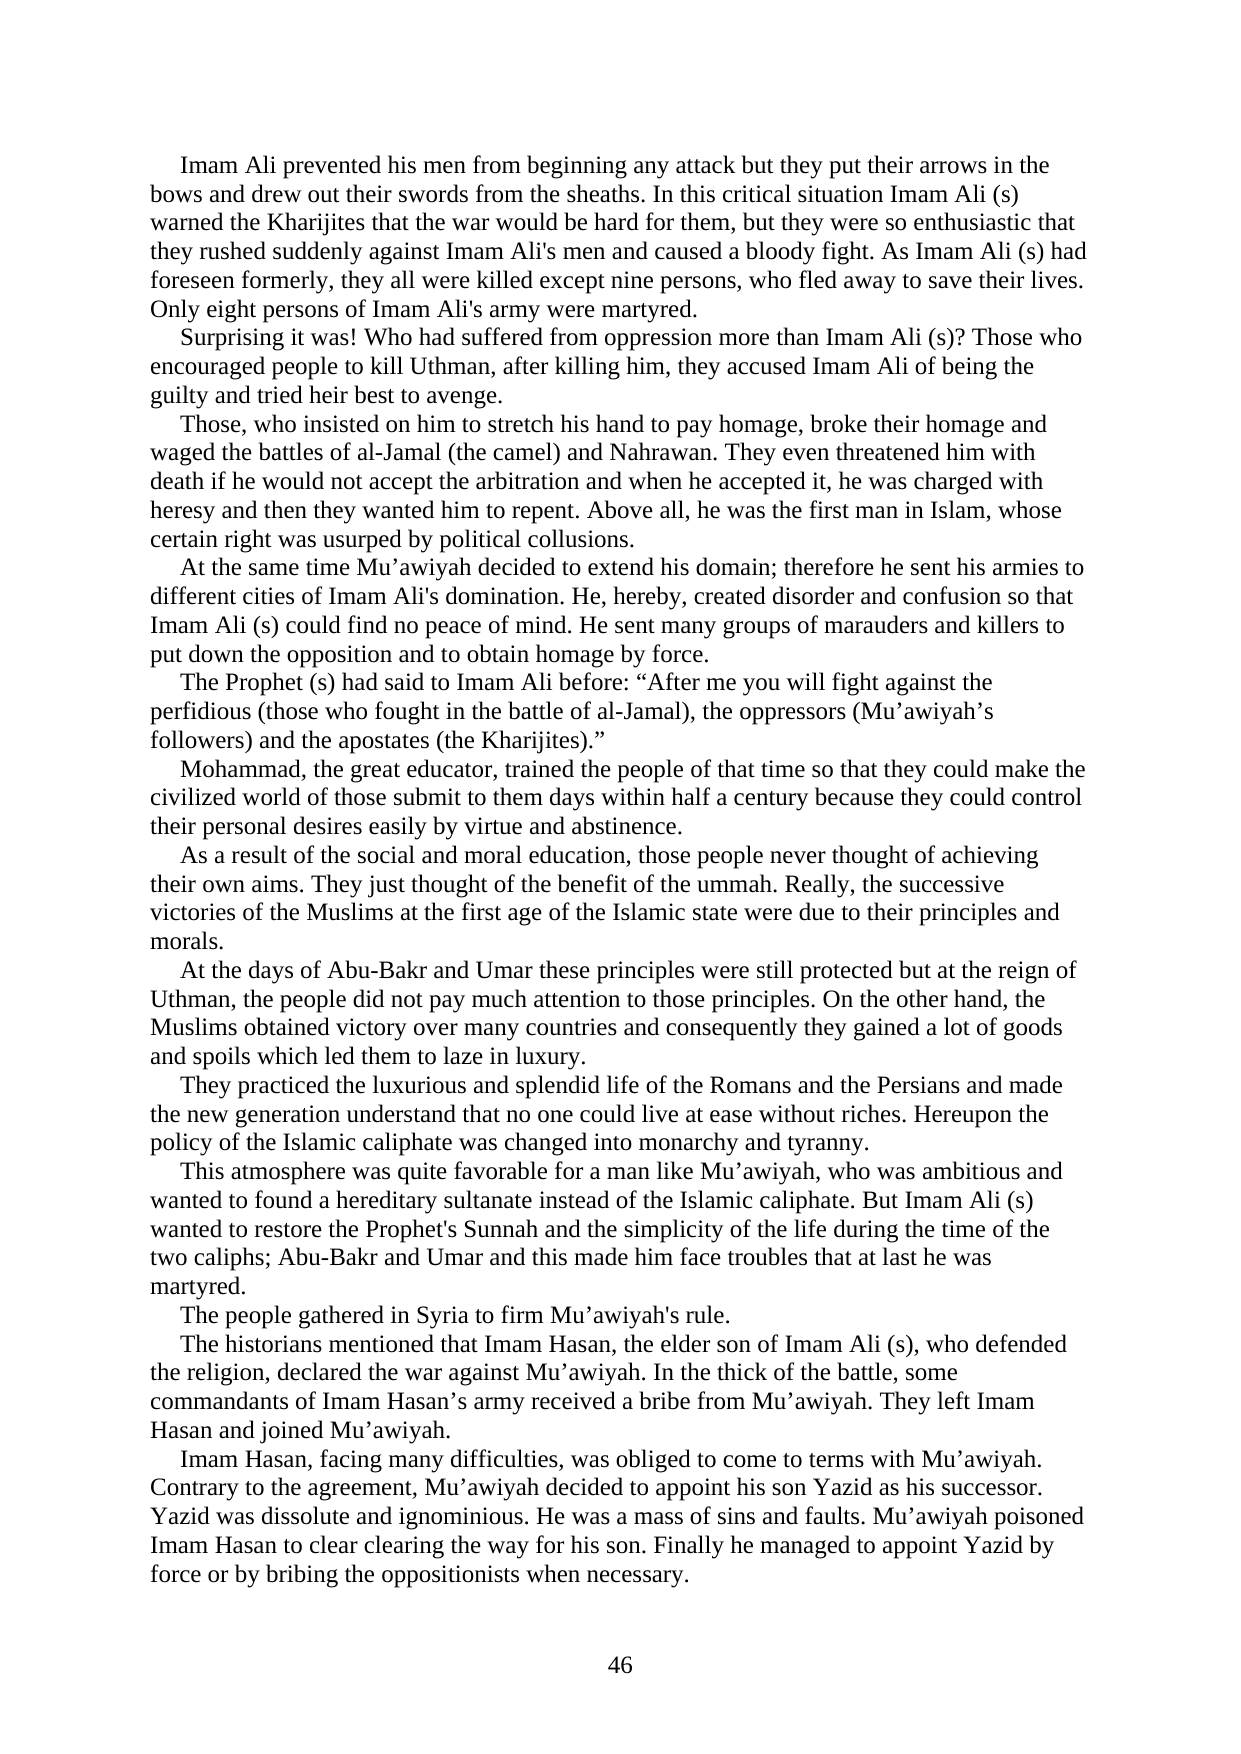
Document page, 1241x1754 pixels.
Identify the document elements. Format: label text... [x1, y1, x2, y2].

text Mohammad, the great educator, trained the people of that time so that they could make the civilized world of those submit to them days within half a century because they could control their personal desires easily by virtue and abstinence. [150, 754, 1090, 840]
text The people gathered in Syria to firm Mu’awiyah's rule. [150, 1300, 1090, 1329]
text The Prophet (s) had said to Imam Ali before: “After me you will fight against the perfidious (those who fought in the battle of al-Jamal), the oppressors (Mu’awiyah’s followers) and the apostates (the Kharijites).” [150, 667, 1090, 754]
text Imam Hasan, facing many difficulties, was obliged to come to terms with Mu’awiyah. Contrary to the agreement, Mu’awiyah decided to appoint his son Yazid as his successor. Yazid was dissolute and ignominious. He was a mass of sins and faults. Mu’awiyah poisoned Imam Hasan to clear clearing the way for his son. Finally he managed to appoint Yazid by force or by bribing the oppositionists when necessary. [150, 1444, 1090, 1587]
text Those, who insisted on him to stretch his hand to pay homage, broke their homage and waged the battles of al-Jamal (the camel) and Nahrawan. They even threatened him with death if he would not accept the arbitration and when he accepted it, he was charged with heresy and then they wanted him to repent. Above all, he was the first man in Islam, whose certain right was usurped by political collusions. [150, 409, 1090, 552]
text As a result of the social and moral education, those people never thought of achieving their own aims. They just thought of the benefit of the ummah. Really, the successive victories of the Muslims at the first age of the Islamic state were due to their principles and morals. [150, 840, 1090, 955]
text This atmosphere was quite favorable for a man like Mu’awiyah, who was ambitious and wanted to found a hereditary sultanate instead of the Islamic caliphate. But Imam Ali (s) wanted to restore the Prophet's Sunnah and the simplicity of the life during the time of the two caliphs; Abu-Bakr and Umar and this made him face troubles that at last he was martyred. [150, 1156, 1090, 1300]
text The historians mentioned that Imam Hasan, the elder son of Imam Ali (s), who defended the religion, declared the war against Mu’awiyah. In the thick of the battle, some commandants of Imam Hasan’s army received a bribe from Mu’awiyah. They left Imam Hasan and joined Mu’awiyah. [150, 1329, 1090, 1444]
text At the days of Abu-Bakr and Umar these principles were still protected but at the reign of Uthman, the people did not pay much attention to those principles. On the other hand, the Muslims obtained victory over many countries and consequently they gained a lot of goods and spoils which led them to laze in luxury. [150, 955, 1090, 1070]
text Surprising it was! Who had suffered from oppression more than Imam Ali (s)? Those who encouraged people to kill Uthman, after killing him, they accused Imam Ali of being the guilty and tried heir best to avenge. [150, 322, 1090, 409]
text Imam Ali prevented his men from beginning any attack but they put their arrows in the bows and drew out their swords from the sheaths. In this critical situation Imam Ali (s) warned the Kharijites that the war would be hard for them, but they were so enthusiastic that they rushed suddenly against Imam Ali's men and caused a bloody fight. As Imam Ali (s) had foreseen formerly, they all were killed except nine persons, who fled away to save their lives. Only eight persons of Imam Ali's army were martyred. [150, 150, 1090, 322]
text They practiced the luxurious and splendid life of the Romans and the Persians and made the new generation understand that no one could live at ease without riches. Hereupon the policy of the Islamic caliphate was changed into monarchy and tyranny. [150, 1070, 1090, 1156]
text At the same time Mu’awiyah decided to extend his domain; therefore he sent his armies to different cities of Imam Ali's domination. He, hereby, created disorder and confusion so that Imam Ali (s) could find no peace of mind. He sent many groups of marauders and killers to put down the opposition and to obtain homage by force. [150, 552, 1090, 667]
